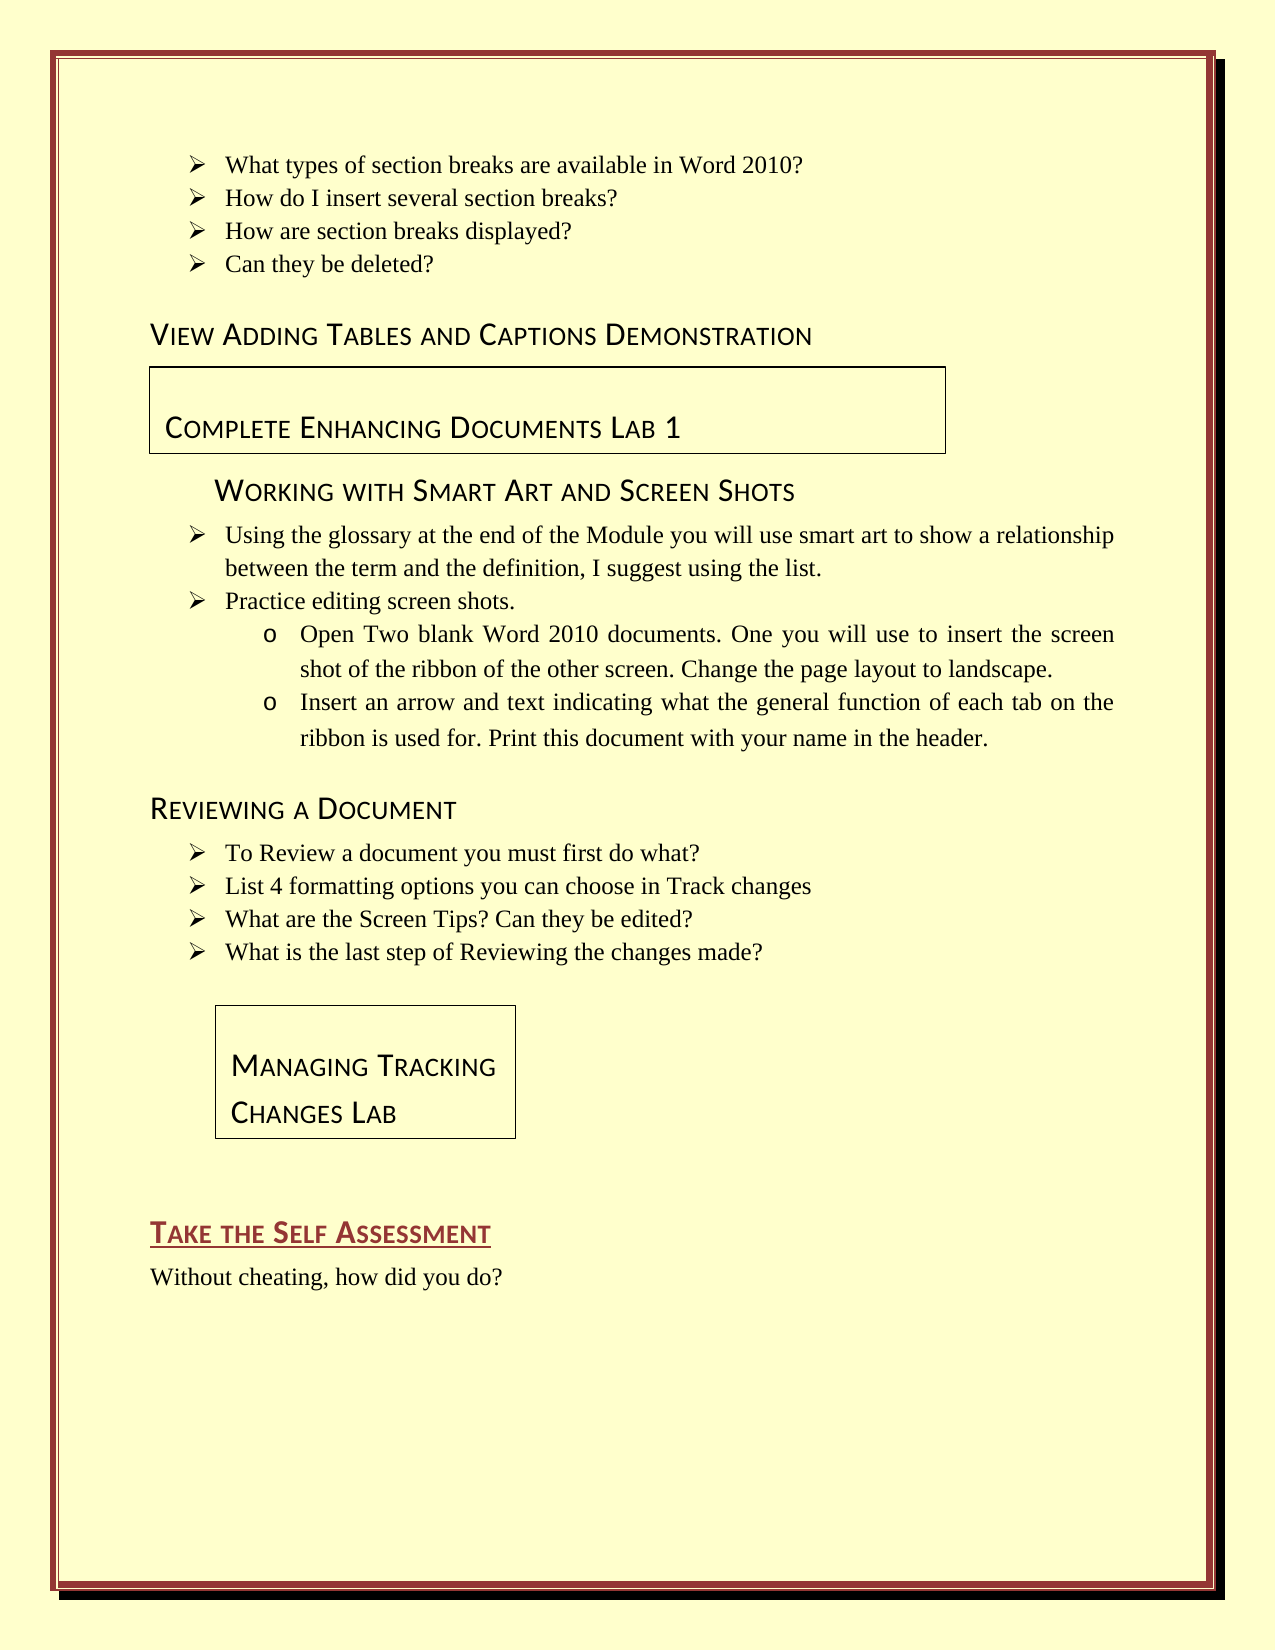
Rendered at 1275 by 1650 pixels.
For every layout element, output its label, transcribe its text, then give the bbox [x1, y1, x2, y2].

list What is the last step of Reviewing the changes made? [187, 937, 1116, 966]
list Can they be deleted? [187, 249, 1116, 278]
list Open Two blank Word 2010 documents. One you will use to insert the screen shot of the ribbon of the other screen. Change the page layout to landscape. [262, 619, 1116, 683]
list Using the glossary at the end of the Module you will use smart art to show a relationship between the term and the definition, I suggest using the list. [187, 520, 1116, 582]
subtitle Take the Self Assessment [150, 1211, 1116, 1252]
list What types of section breaks are available in Word 2010? [187, 150, 1116, 179]
text Without cheating, how did you do? [150, 1262, 1116, 1291]
list To Review a document you must first do what? [187, 838, 1116, 867]
subtitle Working with Smart Art and Screen Shots [150, 469, 1116, 510]
list Insert an arrow and text indicating what the general function of each tab on the ribbon is used for. Print this document with your name in the header. [262, 687, 1116, 751]
list How do I insert several section breaks? [187, 183, 1116, 212]
list How are section breaks displayed? [187, 216, 1116, 245]
subtitle View Adding Tables and Captions Demonstration [150, 313, 1116, 354]
list List 4 formatting options you can choose in Track changes [187, 871, 1116, 899]
subtitle Reviewing a Document [150, 787, 1116, 828]
list What are the Screen Tips? Can they be edited? [187, 904, 1116, 933]
list Practice editing screen shots. [187, 586, 1116, 615]
